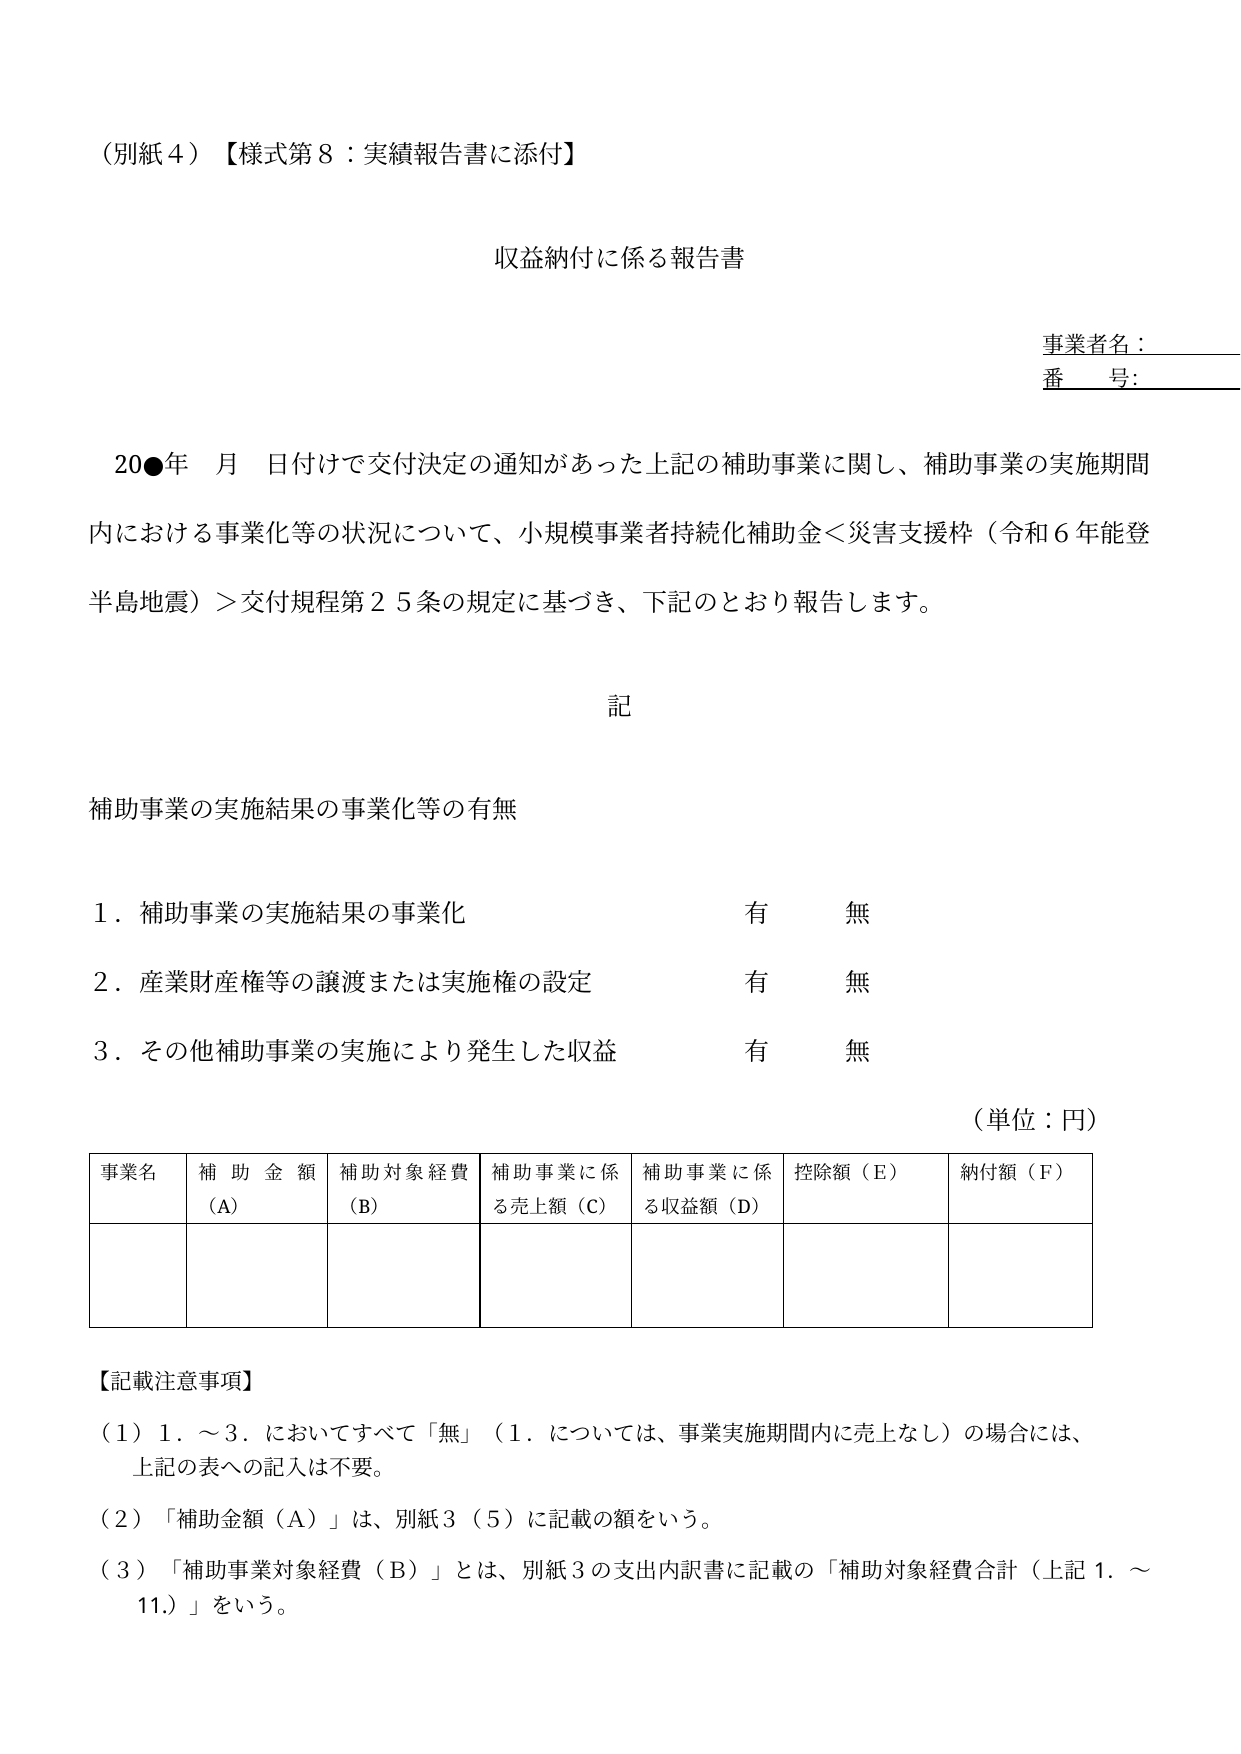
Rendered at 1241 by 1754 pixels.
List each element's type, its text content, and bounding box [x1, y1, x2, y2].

text 20●年 月 日付けで交付決定の通知があった上記の補助事業に関し、補助事業の実施期間内における事業化等の状況について、小規模事業者持続化補助金＜災害支援枠（令和６年能登半島地震）＞交付規程第２５条の規定に基づき、下記のとおり報告します。 [89, 429, 1152, 636]
text １．補助事業の実施結果の事業化 有 無 [89, 877, 1152, 946]
table_header 補助事業に係る売上額（C） [481, 1154, 631, 1223]
table_cell [632, 1224, 783, 1327]
table_header 控除額（Ｅ） [784, 1154, 948, 1223]
text 収益納付に係る報告書 [89, 222, 1152, 291]
table_header 補助金額（A） [187, 1154, 327, 1223]
text （１）１．～３．においてすべて「無」（１．については、事業実施期間内に売上なし）の場合には、 [89, 1414, 1152, 1449]
table_header 納付額（Ｆ） [949, 1154, 1092, 1223]
table_header 事業名 [90, 1154, 186, 1223]
text （別紙４）【様式第８：実績報告書に添付】 [89, 118, 1152, 187]
text 補助事業の実施結果の事業化等の有無 [89, 773, 1152, 842]
text ３．その他補助事業の実施により発生した収益 有 無 [89, 1015, 1152, 1084]
table_cell [328, 1224, 479, 1327]
text 記 [89, 670, 1152, 739]
text 【記載注意事項】 [89, 1363, 1152, 1397]
table_cell [949, 1224, 1092, 1327]
text ２．産業財産権等の譲渡または実施権の設定 有 無 [89, 946, 1152, 1015]
table_header 補助事業に係る収益額（D） [632, 1154, 783, 1223]
table_header 補助対象経費（B） [328, 1154, 479, 1223]
text （３）「補助事業対象経費（Ｂ）」とは、別紙３の支出内訳書に記載の「補助対象経費合計（上記1．～11.）」をいう。 [89, 1552, 1152, 1621]
text 事業者名： [89, 325, 1152, 360]
table_cell [187, 1224, 327, 1327]
table_cell [90, 1224, 186, 1327]
text 番 号： [89, 360, 1152, 394]
table_cell [481, 1224, 631, 1327]
table_cell [784, 1224, 948, 1327]
text （２）「補助金額（Ａ）」は、別紙３（５）に記載の額をいう。 [89, 1501, 1152, 1535]
text 上記の表への記入は不要。 [111, 1449, 1152, 1483]
text （単位：円） [89, 1084, 1152, 1153]
